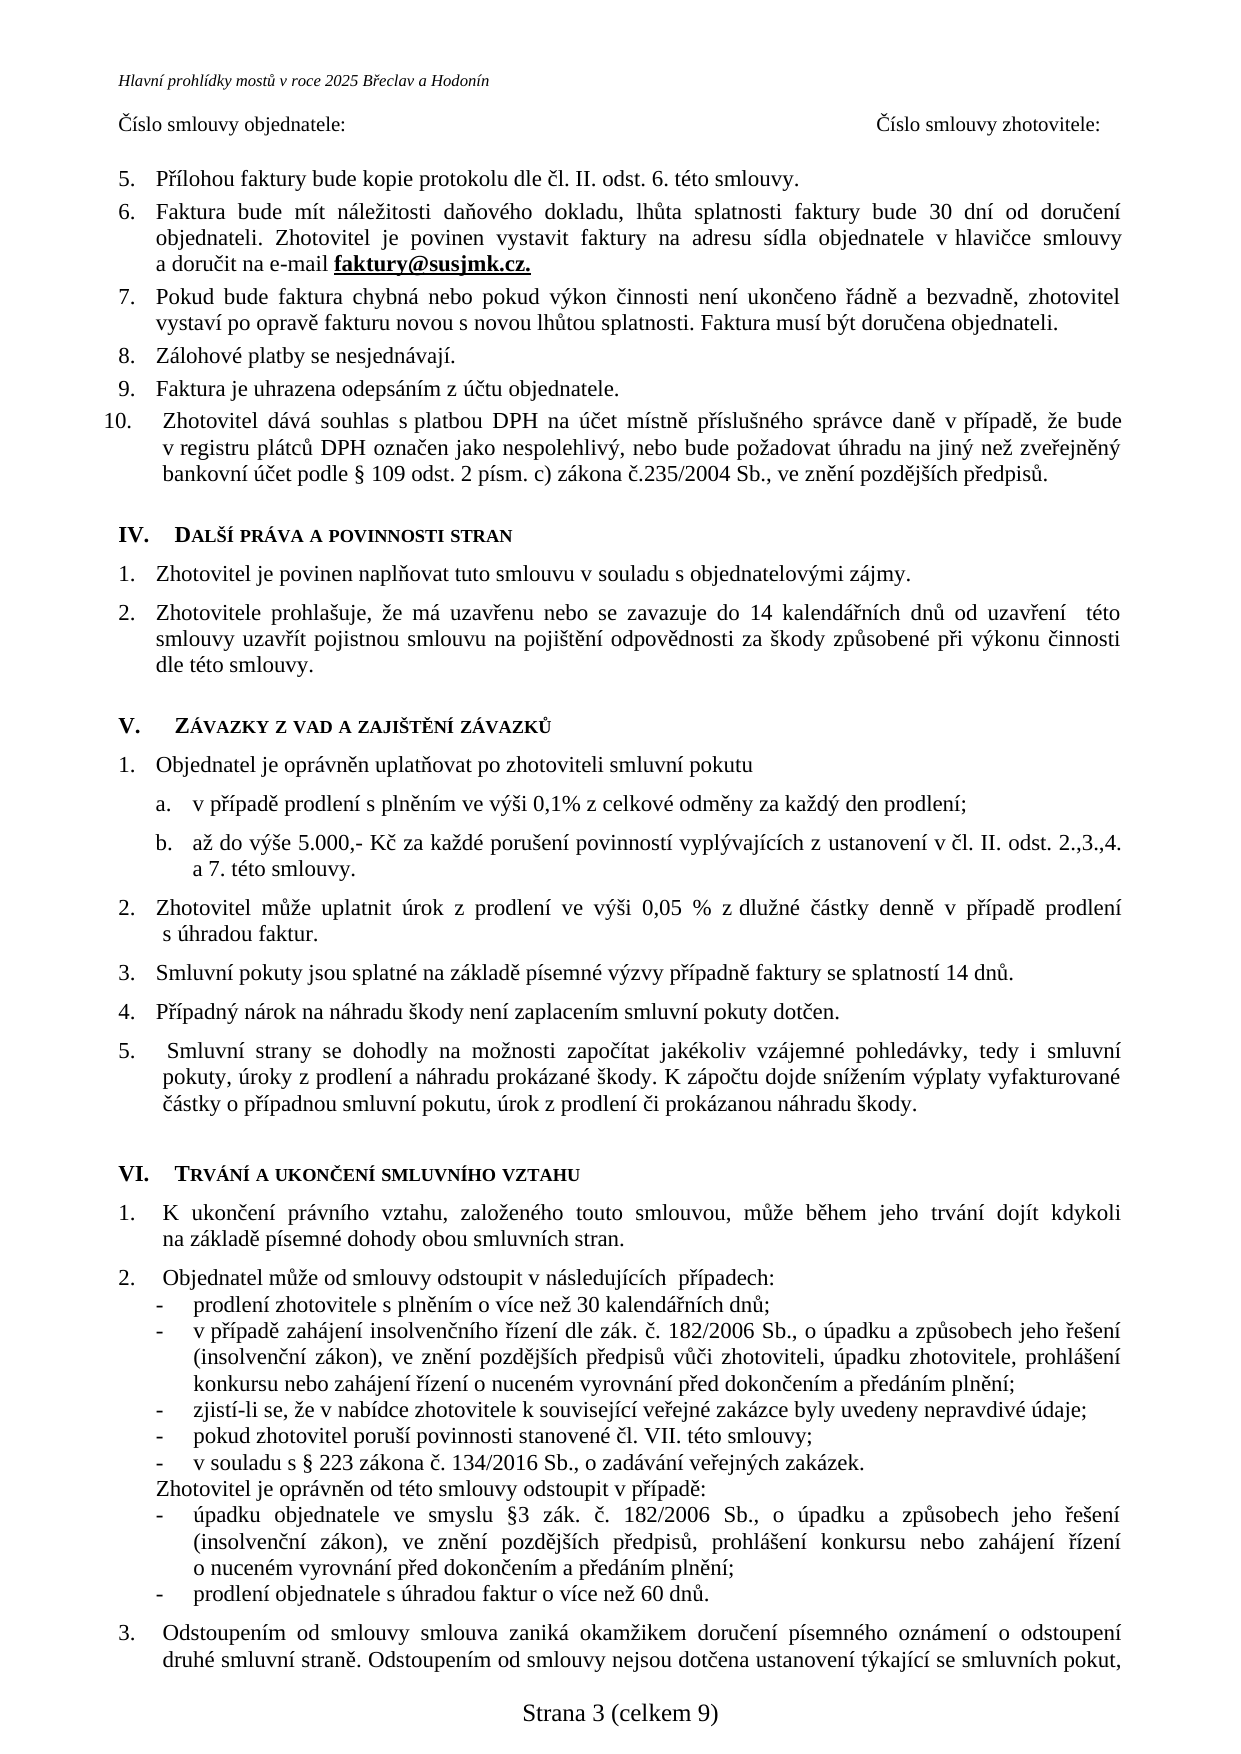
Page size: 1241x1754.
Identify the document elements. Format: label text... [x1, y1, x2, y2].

text Zhotovitel je oprávněn od této smlouvy odstoupit v případě: [156, 1475, 1122, 1501]
list Smluvní strany se dohodly na možnosti započítat jakékoliv vzájemné pohledávky, tedy i smluvní pokuty, úroky z prodlení a náhradu prokázané škody. K zápočtu dojde snížením výplaty vyfakturované částky o případnou smluvní pokutu, úrok z prodlení či prokázanou náhradu škody. [118, 1037, 1122, 1116]
list prodlení objednatele s úhradou faktur o více než 60 dnů. [156, 1581, 1122, 1607]
list Trvání a ukončení smluvního vztahu [118, 1160, 1122, 1187]
list Objednatel může od smlouvy odstoupit v následujících případech: [118, 1264, 1122, 1291]
list v případě prodlení s plněním ve výši 0,1% z celkové odměny za každý den prodlení; [155, 790, 1122, 816]
list Zhotovitele prohlašuje, že má uzavřenu nebo se zavazuje do 14 kalendářních dnů od uzavření této smlouvy uzavřít pojistnou smlouvu na pojištění odpovědnosti za škody způsobené při výkonu činnosti dle této smlouvy. [118, 599, 1122, 678]
list zjistí-li se, že v nabídce zhotovitele k související veřejné zakázce byly uvedeny nepravdivé údaje; [156, 1396, 1122, 1422]
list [118, 1619, 1122, 1672]
list Zhotovitel dává souhlas s platbou DPH na účet místně příslušného správce daně v případě, že bude v registru plátců DPH označen jako nespolehlivý, nebo bude požadovat úhradu na jiný než zveřejněný bankovní účet podle § 109 odst. 2 písm. c) zákona č.235/2004 Sb., ve znění pozdějších předpisů. [103, 407, 1122, 486]
list v souladu s § 223 zákona č. 134/2016 Sb., o zadávání veřejných zakázek. [156, 1449, 1122, 1475]
list Zhotovitel je povinen naplňovat tuto smlouvu v souladu s objednatelovými zájmy. [118, 560, 1122, 586]
list Přílohou faktury bude kopie protokolu dle čl. II. odst. 6. této smlouvy. [118, 165, 1122, 192]
list Případný nárok na náhradu škody není zaplacením smluvní pokuty dotčen. [118, 998, 1122, 1024]
list Zhotovitel může uplatnit úrok z prodlení ve výši 0,05 % z dlužné částky denně v případě prodlení s úhradou faktur. [118, 894, 1122, 947]
list Zálohové platby se nesjednávají. [118, 342, 1122, 368]
list v případě zahájení insolvenčního řízení dle zák. č. 182/2006 Sb., o úpadku a způsobech jeho řešení (insolvenční zákon), ve znění pozdějších předpisů vůči zhotoviteli, úpadku zhotovitele, prohlášení konkursu nebo zahájení řízení o nuceném vyrovnání před dokončením a předáním plnění; [156, 1317, 1122, 1396]
list Další práva a povinnosti stran [118, 521, 1122, 547]
list pokud zhotovitel poruší povinnosti stanovené čl. VII. této smlouvy; [156, 1422, 1122, 1449]
list Pokud bude faktura chybná nebo pokud výkon činnosti není ukončeno řádně a bezvadně, zhotovitel vystaví po opravě fakturu novou s novou lhůtou splatnosti. Faktura musí být doručena objednateli. [118, 283, 1122, 336]
list Smluvní pokuty jsou splatné na základě písemné výzvy případně faktury se splatností 14 dnů. [118, 959, 1122, 986]
list úpadku objednatele ve smyslu §3 zák. č. 182/2006 Sb., o úpadku a způsobech jeho řešení (insolvenční zákon), ve znění pozdějších předpisů, prohlášení konkursu nebo zahájení řízení o nuceném vyrovnání před dokončením a předáním plnění; [156, 1501, 1122, 1581]
list K ukončení právního vztahu, založeného touto smlouvou, může během jeho trvání dojít kdykoli na základě písemné dohody obou smluvních stran. [118, 1199, 1122, 1252]
list Faktura je uhrazena odepsáním z účtu objednatele. [118, 375, 1122, 401]
list až do výše 5.000,- Kč za každé porušení povinností vyplývajících z ustanovení v čl. II. odst. 2.,3.,4. a 7. této smlouvy. [155, 829, 1122, 882]
list Objednatel je oprávněn uplatňovat po zhotoviteli smluvní pokutu [118, 751, 1122, 777]
list Závazky z vad a zajištění závazků [118, 712, 1122, 739]
list Faktura bude mít náležitosti daňového dokladu, lhůta splatnosti faktury bude 30 dní od doručení objednateli. Zhotovitel je povinen vystavit faktury na adresu sídla objednatele v hlavičce smlouvy a doručit na e-mail faktury@susjmk.cz. [118, 198, 1122, 277]
list prodlení zhotovitele s plněním o více než 30 kalendářních dnů; [156, 1291, 1122, 1317]
